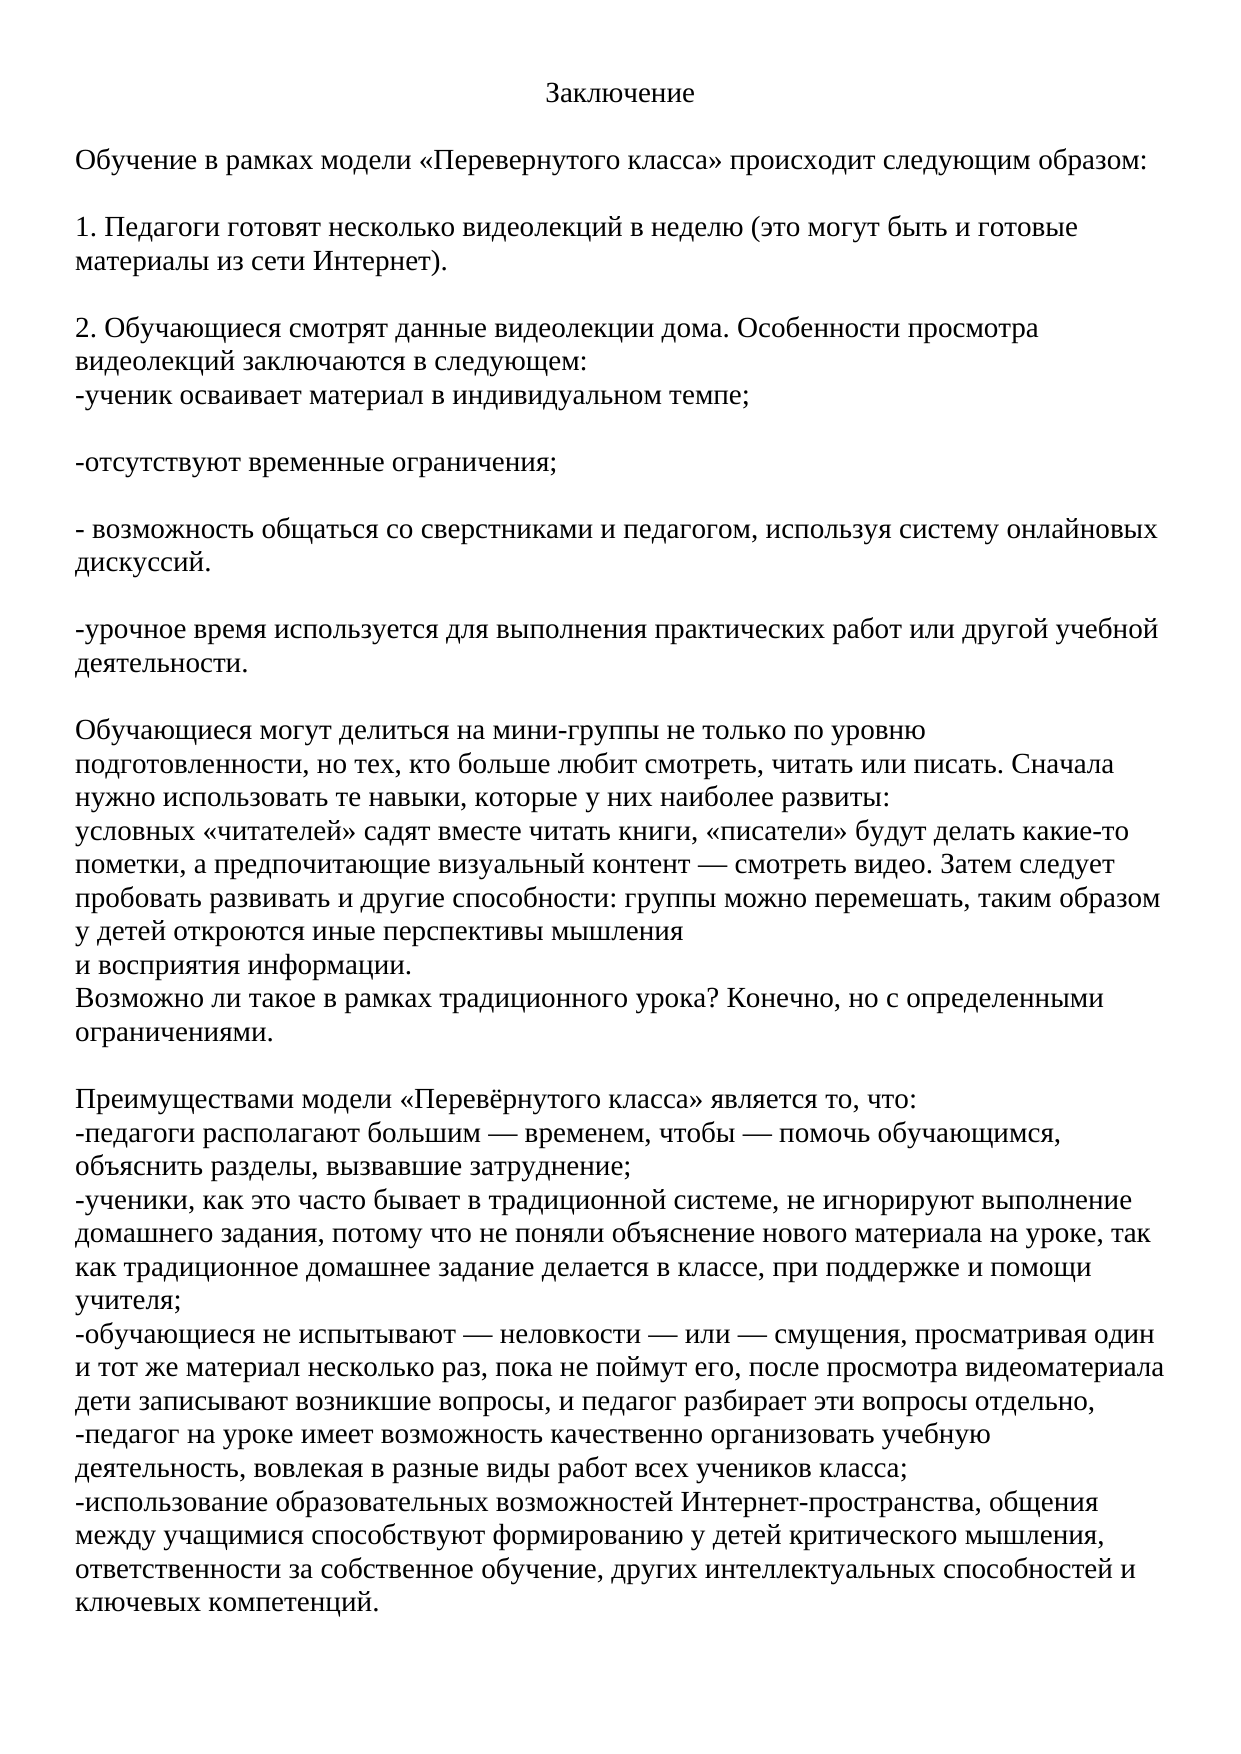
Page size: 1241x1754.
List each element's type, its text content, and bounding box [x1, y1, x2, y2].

text -педагоги располагают большим — временем, чтобы — помочь обучающимся, объяснить разделы, вызвавшие затруднение; [75, 1115, 1165, 1182]
text Преимуществами модели «Перевёрнутого класса» является то, что: [75, 1081, 1165, 1115]
text Возможно ли такое в рамках традиционного урока? Конечно, но с определенными ограничениями. [75, 981, 1165, 1048]
text условных «читателей» садят вместе читать книги, «писатели» будут делать какие-то пометки, а предпочитающие визуальный контент — смотреть видео. Затем следует пробовать развивать и другие способности: группы можно перемешать, таким образом у детей откроются иные перспективы мышления [75, 813, 1165, 947]
text - возможность общаться со сверстниками и педагогом, используя систему онлайновых дискуссий. [75, 511, 1165, 578]
text -обучающиеся не испытывают — неловкости — или — смущения, просматривая один и тот же материал несколько раз, пока не поймут его, после просмотра видеоматериала дети записывают возникшие вопросы, и педагог разбирает эти вопросы отдельно, [75, 1316, 1165, 1417]
text и восприятия информации. [75, 947, 1165, 981]
text 1. Педагоги готовят несколько видеолекций в неделю (это могут быть и готовые материалы из сети Интернет). [75, 209, 1165, 276]
text 2. Обучающиеся смотрят данные видеолекции дома. Особенности просмотра видеолекций заключаются в следующем: [75, 310, 1165, 377]
text -ученик осваивает материал в индивидуальном темпе; [75, 377, 1165, 410]
text -педагог на уроке имеет возможность качественно организовать учебную деятельность, вовлекая в разные виды работ всех учеников класса; [75, 1417, 1165, 1484]
text Обучение в рамках модели «Перевернутого класса» происходит следующим образом: [75, 142, 1165, 176]
text -отсутствуют временные ограничения; [75, 444, 1165, 477]
text -использование образовательных возможностей Интернет-пространства, общения между учащимися способствуют формированию у детей критического мышления, ответственности за собственное обучение, других интеллектуальных способностей и ключевых компетенций. [75, 1484, 1165, 1618]
text -ученики, как это часто бывает в традиционной системе, не игнорируют выполнение домашнего задания, потому что не поняли объяснение нового материала на уроке, так как традиционное домашнее задание делается в классе, при поддержке и помощи учителя; [75, 1182, 1165, 1316]
text -урочное время используется для выполнения практических работ или другой учебной деятельности. [75, 612, 1165, 679]
text Обучающиеся могут делиться на мини-группы не только по уровню подготовленности, но тех, кто больше любит смотреть, читать или писать. Сначала нужно использовать те навыки, которые у них наиболее развиты: [75, 712, 1165, 813]
text Заключение [75, 75, 1165, 108]
